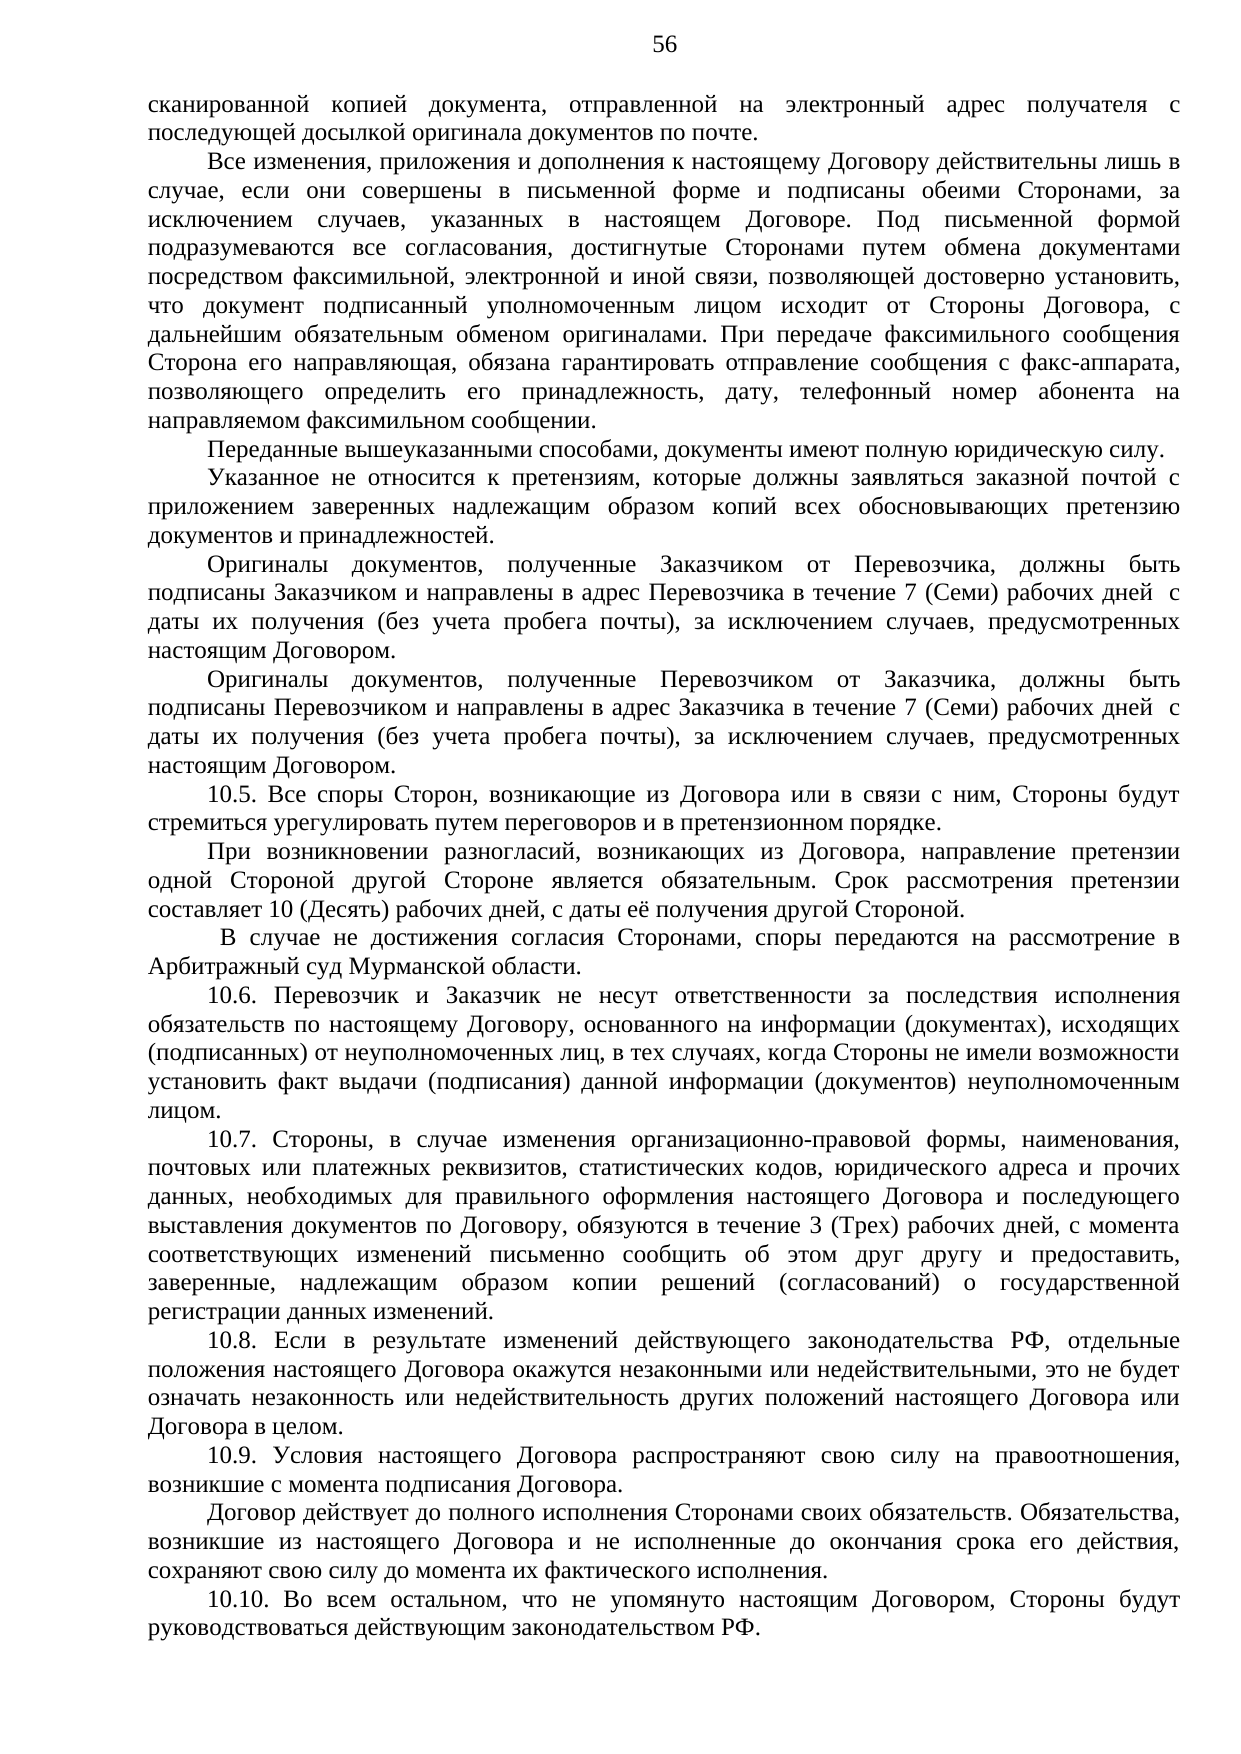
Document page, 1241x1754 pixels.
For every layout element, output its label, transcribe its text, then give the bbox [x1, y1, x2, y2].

text 10.9. Условия настоящего Договора распространяют свою силу на правоотношения, возникшие с момента подписания Договора. [148, 1440, 1181, 1497]
text Оригиналы документов, полученные Заказчиком от Перевозчика, должны быть подписаны Заказчиком и направлены в адрес Перевозчика в течение 7 (Семи) рабочих дней с даты их получения (без учета пробега почты), за исключением случаев, предусмотренных настоящим Договором. [148, 549, 1181, 664]
text 10.6. Перевозчик и Заказчик не несут ответственности за последствия исполнения обязательств по настоящему Договору, основанного на информации (документах), исходящих (подписанных) от неуполномоченных лиц, в тех случаях, когда Стороны не имели возможности установить факт выдачи (подписания) данной информации (документов) неуполномоченным лицом. [148, 980, 1181, 1124]
text Оригиналы документов, полученные Перевозчиком от Заказчика, должны быть подписаны Перевозчиком и направлены в адрес Заказчика в течение 7 (Семи) рабочих дней с даты их получения (без учета пробега почты), за исключением случаев, предусмотренных настоящим Договором. [148, 664, 1181, 779]
text В случае не достижения согласия Сторонами, споры передаются на рассмотрение в Арбитражный суд Мурманской области. [148, 922, 1181, 980]
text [148, 89, 1181, 146]
text Указанное не относится к претензиям, которые должны заявляться заказной почтой с приложением заверенных надлежащим образом копий всех обосновывающих претензию документов и принадлежностей. [148, 462, 1181, 549]
text 10.7. Стороны, в случае изменения организационно-правовой формы, наименования, почтовых или платежных реквизитов, статистических кодов, юридического адреса и прочих данных, необходимых для правильного оформления настоящего Договора и последующего выставления документов по Договору, обязуются в течение 3 (Трех) рабочих дней, с момента соответствующих изменений письменно сообщить об этом друг другу и предоставить, заверенные, надлежащим образом копии решений (согласований) о государственной регистрации данных изменений. [148, 1124, 1181, 1325]
text При возникновении разногласий, возникающих из Договора, направление претензии одной Стороной другой Стороне является обязательным. Срок рассмотрения претензии составляет 10 (Десять) рабочих дней, с даты её получения другой Стороной. [148, 836, 1181, 922]
text Договор действует до полного исполнения Сторонами своих обязательств. Обязательства, возникшие из настоящего Договора и не исполненные до окончания срока его действия, сохраняют свою силу до момента их фактического исполнения. [148, 1497, 1181, 1584]
text 10.5. Все споры Сторон, возникающие из Договора или в связи с ним, Стороны будут стремиться урегулировать путем переговоров и в претензионном порядке. [148, 779, 1181, 836]
text 10.8. Если в результате изменений действующего законодательства РФ, отдельные положения настоящего Договора окажутся незаконными или недействительными, это не будет означать незаконность или недействительность других положений настоящего Договора или Договора в целом. [148, 1325, 1181, 1440]
text Переданные вышеуказанными способами, документы имеют полную юридическую силу. [148, 434, 1181, 462]
text Все изменения, приложения и дополнения к настоящему Договору действительны лишь в случае, если они совершены в письменной форме и подписаны обеими Сторонами, за исключением случаев, указанных в настоящем Договоре. Под письменной формой подразумеваются все согласования, достигнутые Сторонами путем обмена документами посредством факсимильной, электронной и иной связи, позволяющей достоверно установить, что документ подписанный уполномоченным лицом исходит от Стороны Договора, с дальнейшим обязательным обменом оригиналами. При передаче факсимильного сообщения Сторона его направляющая, обязана гарантировать отправление сообщения с факс-аппарата, позволяющего определить его принадлежность, дату, телефонный номер абонента на направляемом факсимильном сообщении. [148, 146, 1181, 434]
text 10.10. Во всем остальном, что не упомянуто настоящим Договором, Стороны будут руководствоваться действующим законодательством РФ. [148, 1584, 1181, 1641]
